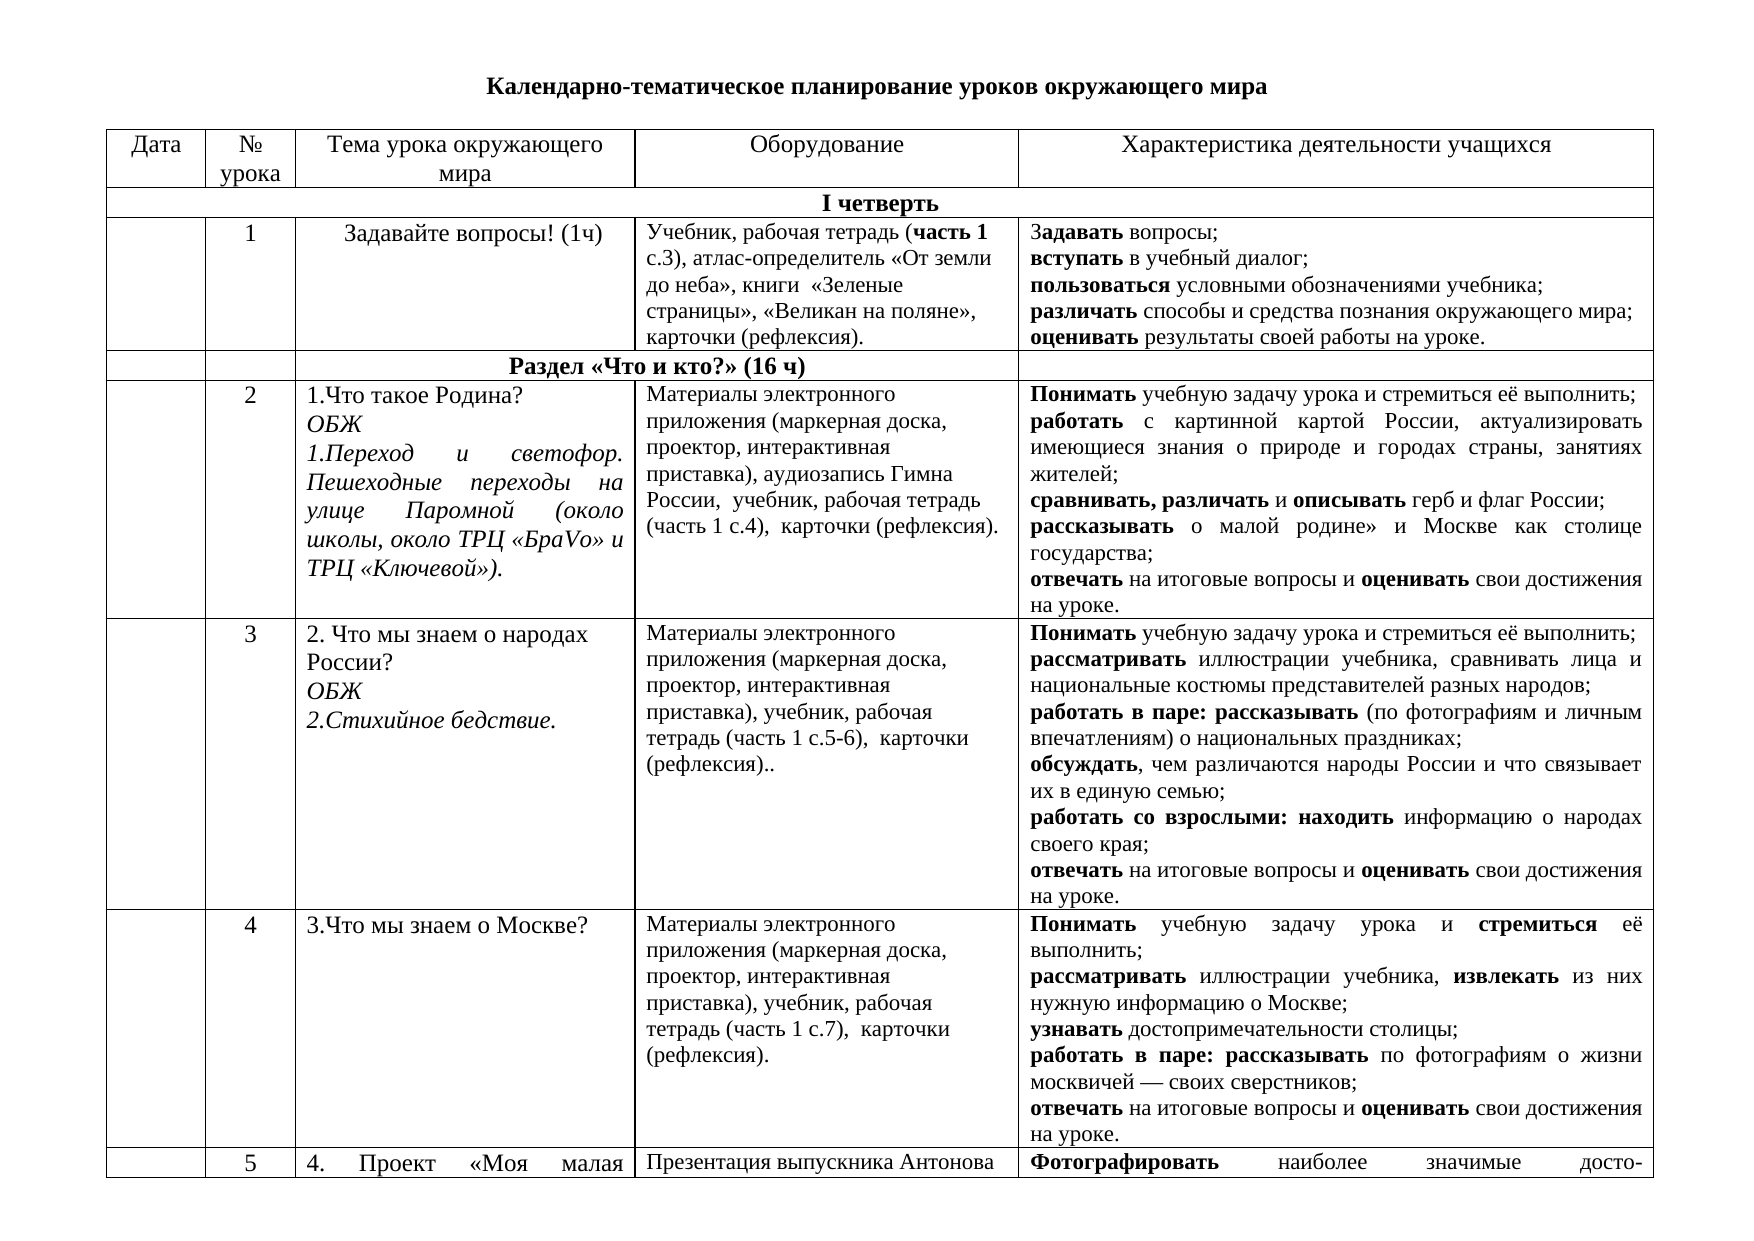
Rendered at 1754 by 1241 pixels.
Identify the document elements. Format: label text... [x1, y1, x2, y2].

table_header Оборудование [636, 130, 1018, 187]
table_cell 1.Что такое Родина? ОБЖ 1.Переход и светофор. Пешеходные переходы на улице Паромной (около школы, около ТРЦ «БраVо» и ТРЦ «Ключевой»). [296, 381, 634, 618]
table_cell [107, 619, 205, 909]
table_cell Понимать учебную задачу урока и стремиться её выполнить; работать с картинной картой России, актуализировать имеющиеся знания о природе и городах страны, занятиях жителей; сравнивать, различать и описывать герб и флаг России; рассказывать о малой родине» и Москве как столице государства; отвечать на итоговые вопросы и оценивать свои достижения на уроке. [1019, 381, 1653, 618]
table_cell 5 [206, 1148, 295, 1177]
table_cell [636, 1148, 1018, 1177]
table_cell Задавайте вопросы! (1ч) [296, 218, 634, 350]
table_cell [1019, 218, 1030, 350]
text Календарно-тематическое планирование уроков окружающего мира [118, 71, 1636, 100]
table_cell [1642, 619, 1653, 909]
table_cell 3.Что мы знаем о Москве? [296, 910, 634, 1147]
table_cell 4 [206, 910, 295, 1147]
table_cell 3 [206, 619, 295, 909]
table_cell [107, 381, 205, 618]
table_cell I четверть [107, 188, 1653, 217]
table_cell [107, 1148, 205, 1177]
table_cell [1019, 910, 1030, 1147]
table_cell Материалы электронного приложения (маркерная доска, проектор, интерактивная приставка), аудиозапись Гимна России, учебник, рабочая тетрадь (часть 1 с.4), карточки (рефлексия). [636, 381, 1018, 618]
table_cell 1 [206, 218, 295, 350]
table_cell 2 [206, 381, 295, 618]
table_cell Учебник, рабочая тетрадь (часть 1 с.3), атлас-определитель «От земли до неба», книги «Зеленые страницы», «Великан на поляне», карточки (рефлексия). [636, 218, 1018, 350]
table_header Тема урока окружающего мира [296, 130, 634, 187]
table_cell 2. Что мы знаем о народах России? ОБЖ 2.Стихийное бедствие. [296, 619, 634, 909]
table_header Характеристика деятельности учащихся [1019, 130, 1653, 187]
table_cell Раздел «Что и кто?» (16 ч) [296, 351, 1018, 379]
table_cell [107, 910, 205, 1147]
table_cell [1019, 351, 1653, 379]
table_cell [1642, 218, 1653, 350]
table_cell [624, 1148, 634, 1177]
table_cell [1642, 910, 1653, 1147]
table_cell [206, 351, 295, 379]
table_cell Материалы электронного приложения (маркерная доска, проектор, интерактивная приставка), учебник, рабочая тетрадь (часть 1 с.7), карточки (рефлексия). [636, 910, 1018, 1147]
table_header № урока [206, 130, 295, 187]
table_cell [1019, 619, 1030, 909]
table_cell Материалы электронного приложения (маркерная доска, проектор, интерактивная приставка), учебник, рабочая тетрадь (часть 1 с.5-6), карточки (рефлексия).. [636, 619, 1018, 909]
table_cell [107, 218, 205, 350]
table_cell [107, 351, 205, 379]
table_header Дата [107, 130, 205, 187]
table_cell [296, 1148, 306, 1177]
